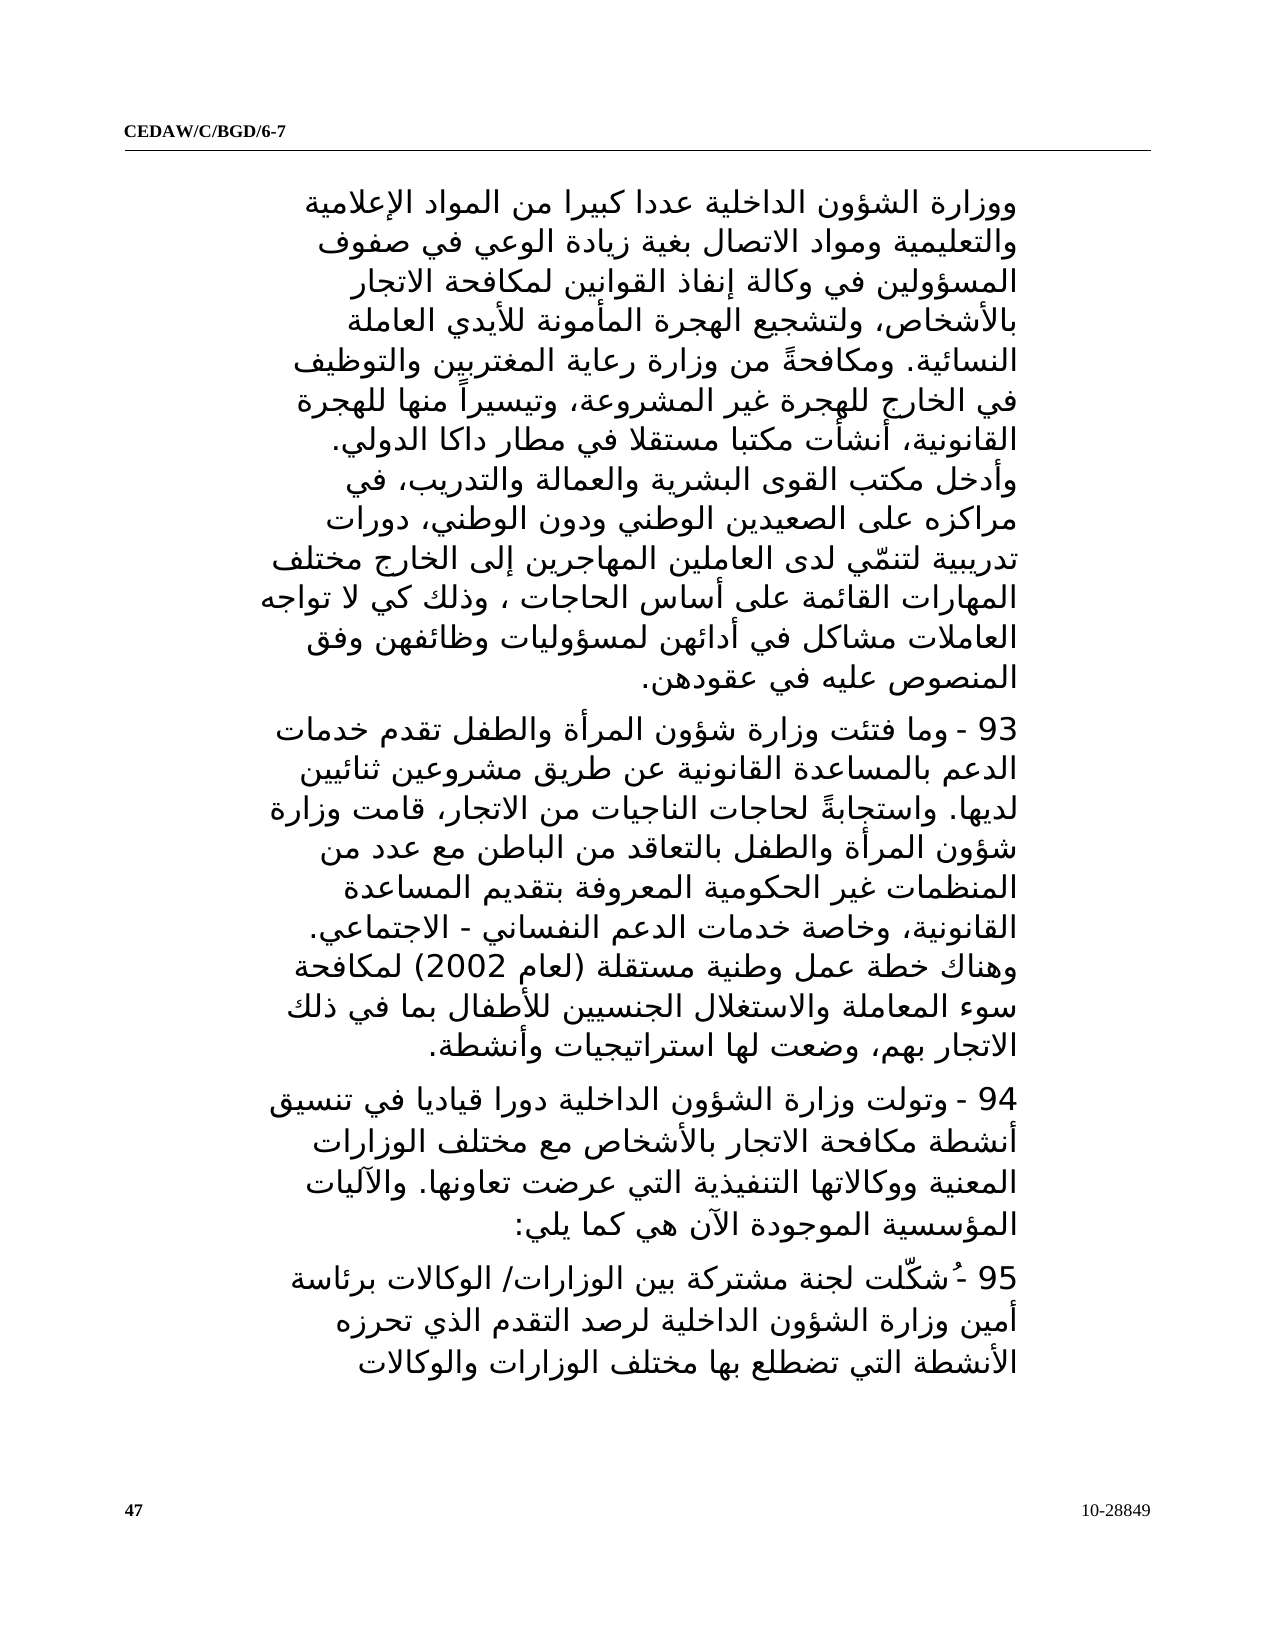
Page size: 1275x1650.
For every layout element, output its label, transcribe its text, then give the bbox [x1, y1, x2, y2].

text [256, 181, 1018, 696]
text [256, 1256, 1018, 1381]
text 93 - وما فتئت وزارة شؤون المرأة والطفل تقدم خدمات الدعم بالمساعدة القانونية عن طريق مشروعين ثنائيين لديها. واستجابةً لحاجات الناجيات من الاتجار، قامت وزارة شؤون المرأة والطفل بالتعاقد من الباطن مع عدد من المنظمات غير الحكومية المعروفة بتقديم المساعدة القانونية، وخاصة خدمات الدعم النفساني - الاجتماعي. وهناك خطة عمل وطنية مستقلة (لعام 2002) لمكافحة سوء المعاملة والاستغلال الجنسيين للأطفال بما في ذلك الاتجار بهم، وضعت لها استراتيجيات وأنشطة. [256, 708, 1018, 1065]
text 94 - وتولت وزارة الشؤون الداخلية دورا قياديا في تنسيق أنشطة مكافحة الاتجار بالأشخاص مع مختلف الوزارات المعنية ووكالاتها التنفيذية التي عرضت تعاونها. والآليات المؤسسية الموجودة الآن هي كما يلي: [256, 1077, 1018, 1244]
